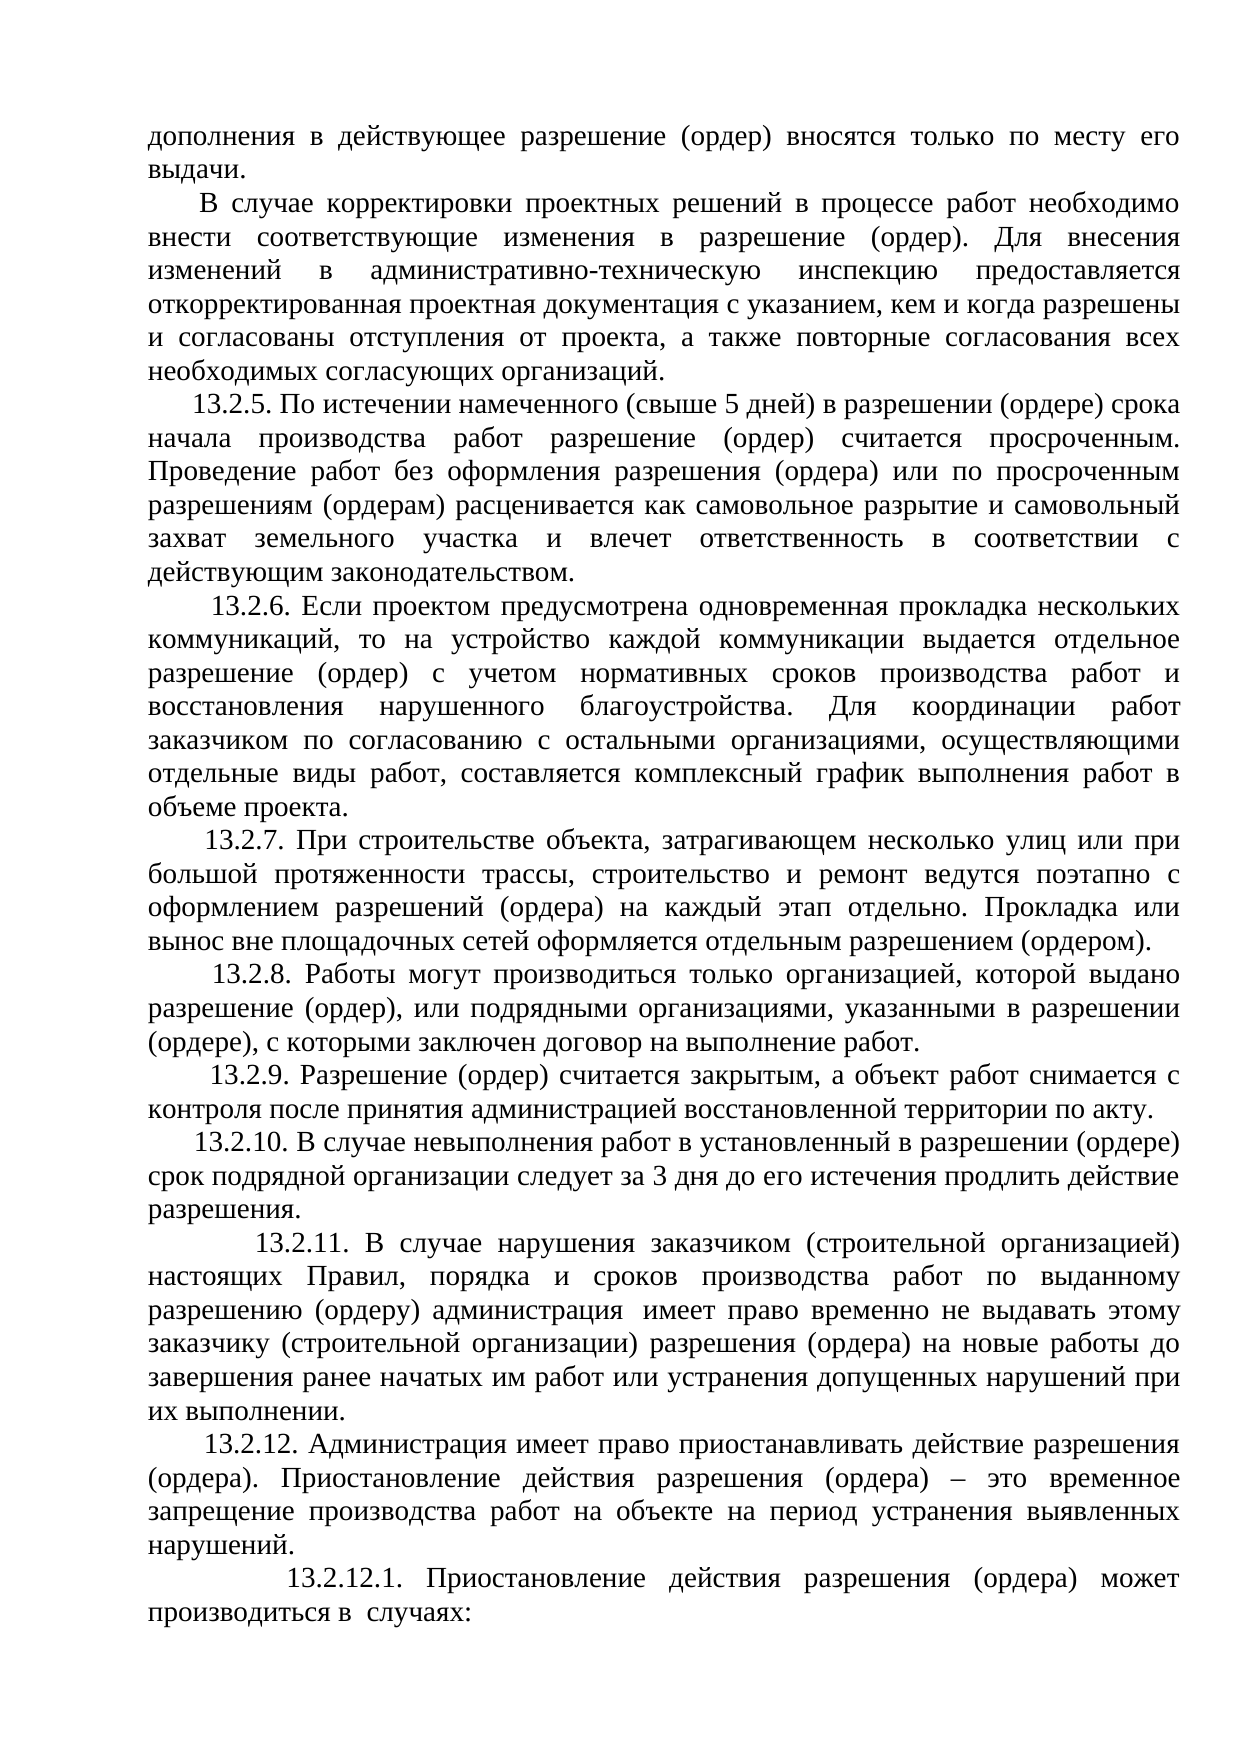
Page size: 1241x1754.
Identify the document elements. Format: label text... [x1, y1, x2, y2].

text 13.2.6. Если проектом предусмотрена одновременная прокладка нескольких коммуникаций, то на устройство каждой коммуникации выдается отдельное разрешение (ордер) с учетом нормативных сроков производства работ и восстановления нарушенного благоустройства. Для координации работ заказчиком по согласованию с остальными организациями, осуществляющими отдельные виды работ, составляется комплексный график выполнения работ в объеме проекта. [148, 588, 1181, 822]
text 13.2.12. Администрация имеет право приостанавливать действие разрешения (ордера). Приостановление действия разрешения (ордера) – это временное запрещение производства работ на объекте на период устранения выявленных нарушений. [148, 1426, 1181, 1560]
text 13.2.12.1. Приостановление действия разрешения (ордера) может производиться в случаях: [148, 1560, 1181, 1627]
text 13.2.11. В случае нарушения заказчиком (строительной организацией) настоящих Правил, порядка и сроков производства работ по выданному разрешению (ордеру) администрация имеет право временно не выдавать этому заказчику (строительной организации) разрешения (ордера) на новые работы до завершения ранее начатых им работ или устранения допущенных нарушений при их выполнении. [148, 1225, 1181, 1426]
text 13.2.8. Работы могут производиться только организацией, которой выдано разрешение (ордер), или подрядными организациями, указанными в разрешении (ордере), с которыми заключен договор на выполнение работ. [148, 957, 1181, 1057]
text 13.2.10. В случае невыполнения работ в установленный в разрешении (ордере) срок подрядной организации следует за 3 дня до его истечения продлить действие разрешения. [148, 1124, 1181, 1225]
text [148, 118, 1181, 185]
text 13.2.7. При строительстве объекта, затрагивающем несколько улиц или при большой протяженности трассы, строительство и ремонт ведутся поэтапно с оформлением разрешений (ордера) на каждый этап отдельно. Прокладка или вынос вне площадочных сетей оформляется отдельным разрешением (ордером). [148, 822, 1181, 957]
text 13.2.9. Разрешение (ордер) считается закрытым, а объект работ снимается с контроля после принятия администрацией восстановленной территории по акту. [148, 1057, 1181, 1124]
text В случае корректировки проектных решений в процессе работ необходимо внести соответствующие изменения в разрешение (ордер). Для внесения изменений в административно-техническую инспекцию предоставляется откорректированная проектная документация с указанием, кем и когда разрешены и согласованы отступления от проекта, а также повторные согласования всех необходимых согласующих организаций. [148, 185, 1181, 386]
text 13.2.5. По истечении намеченного (свыше 5 дней) в разрешении (ордере) срока начала производства работ разрешение (ордер) считается просроченным. Проведение работ без оформления разрешения (ордера) или по просроченным разрешениям (ордерам) расценивается как самовольное разрытие и самовольный захват земельного участка и влечет ответственность в соответствии с действующим законодательством. [148, 386, 1181, 588]
